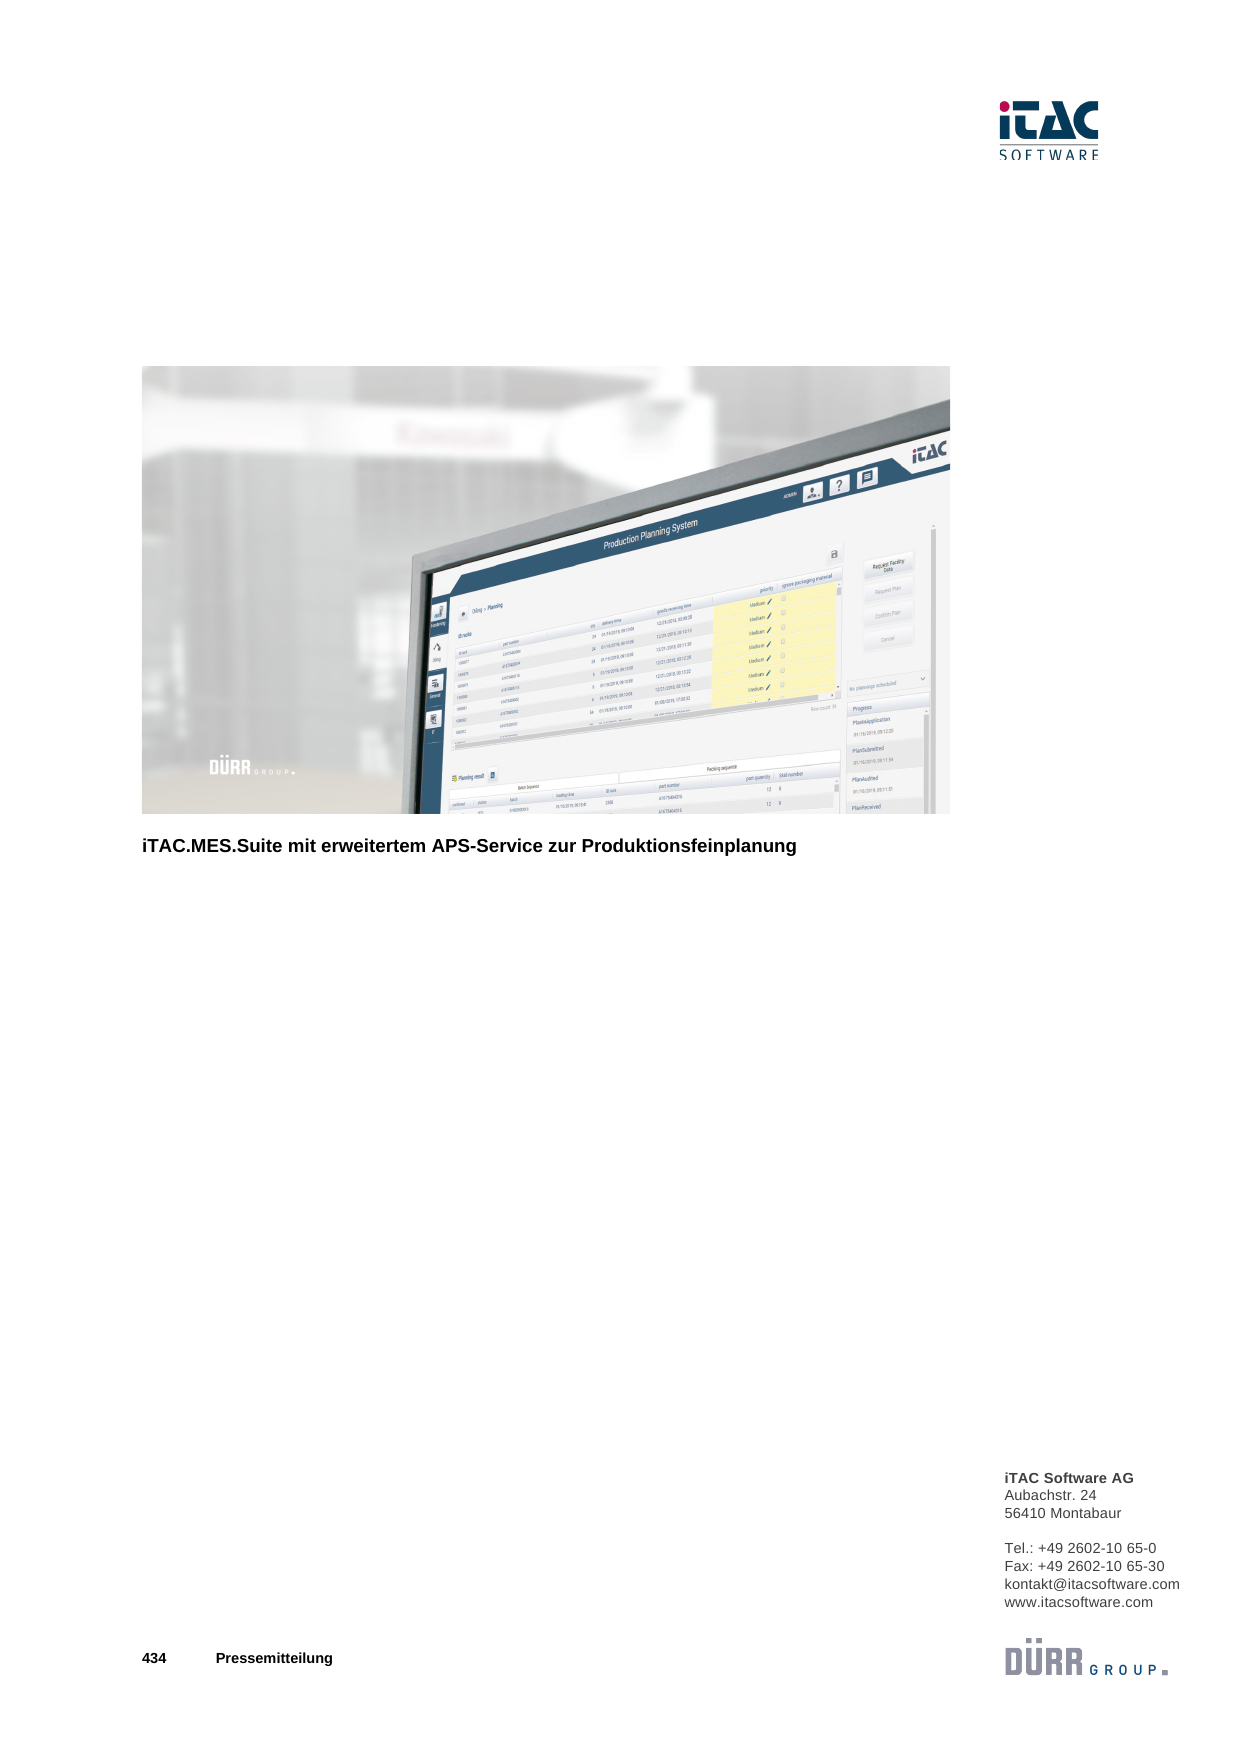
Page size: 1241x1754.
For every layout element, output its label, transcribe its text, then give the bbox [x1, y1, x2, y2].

picture [141, 366, 951, 815]
text iTAC.MES.Suite mit erweitertem APS-Service zur Produktionsfeinplanung [142, 835, 951, 857]
